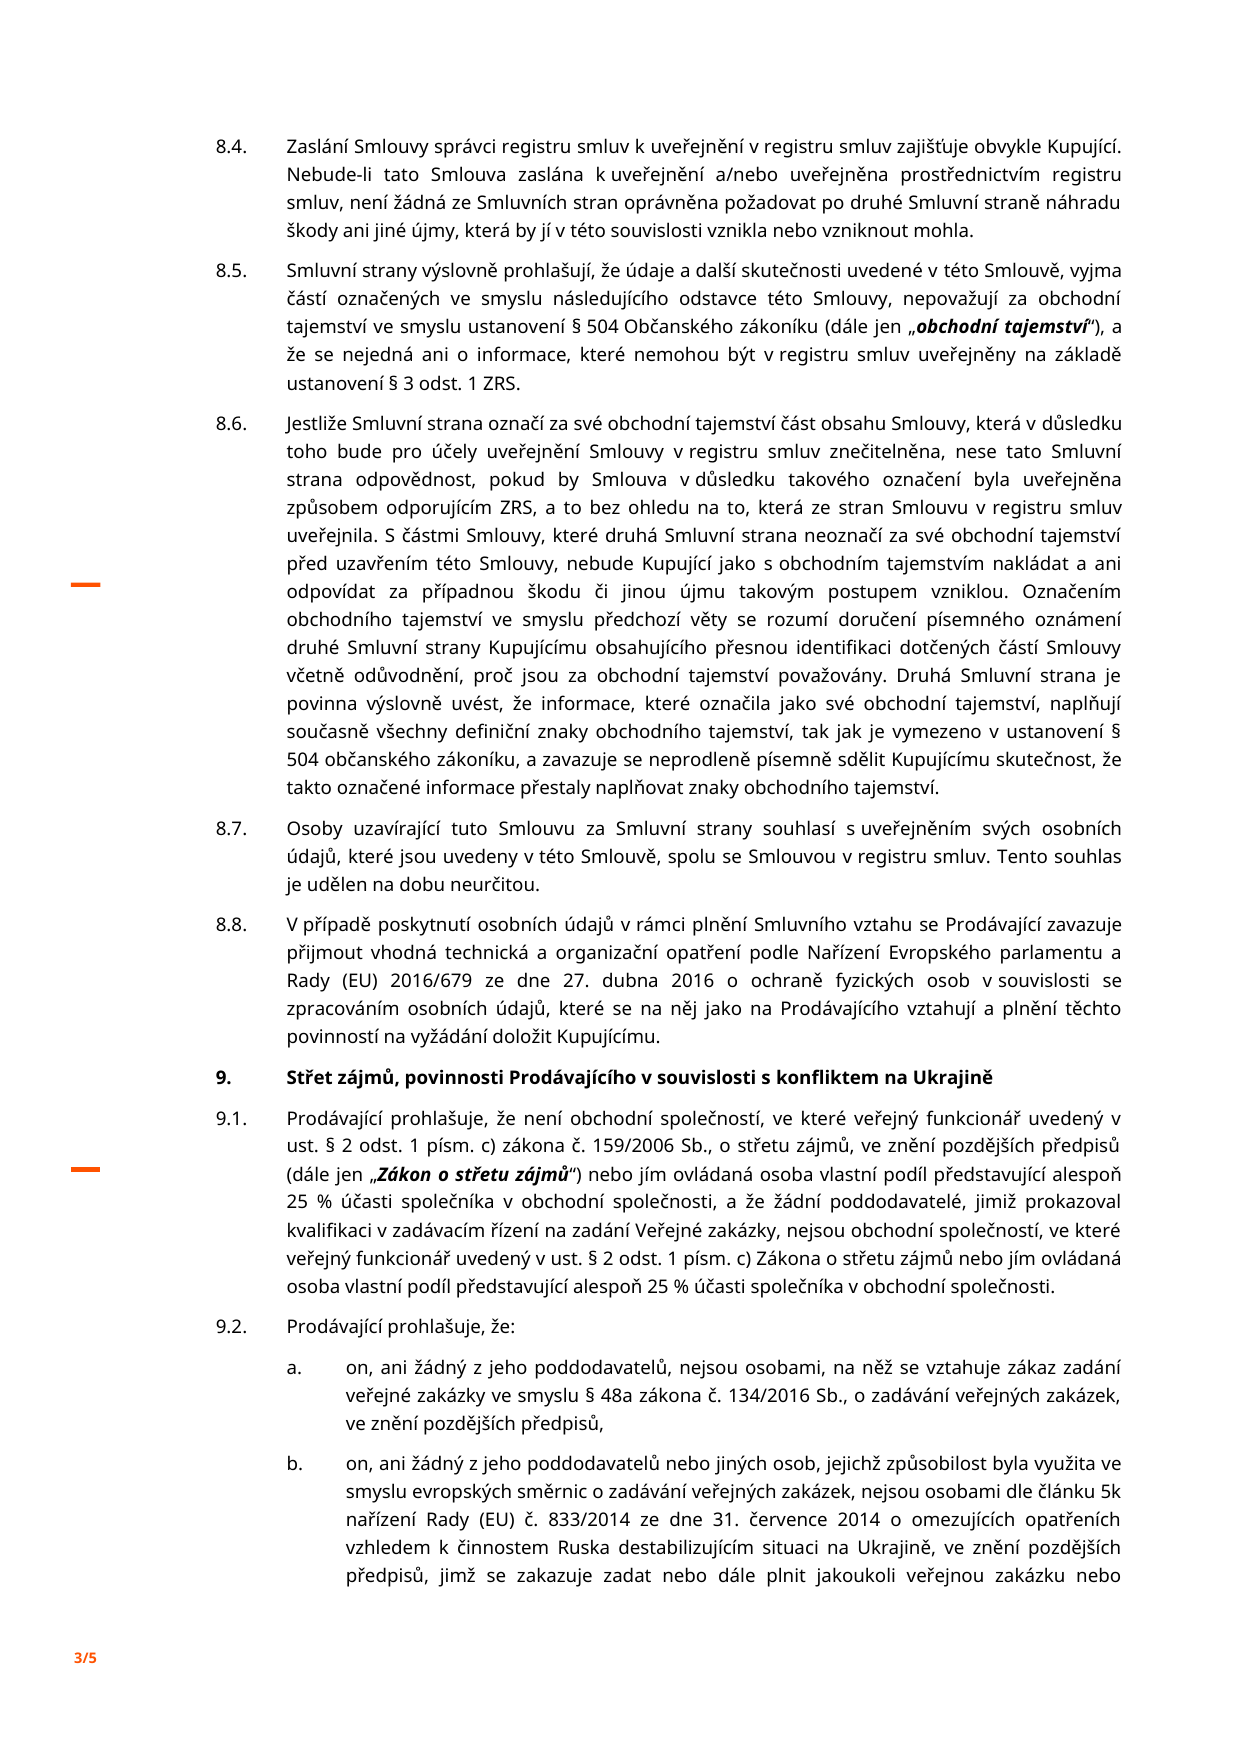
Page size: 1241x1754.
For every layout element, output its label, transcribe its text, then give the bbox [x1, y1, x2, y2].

text on, ani žádný z jeho poddodavatelů, nejsou osobami, na něž se vztahuje zákaz zadání veřejné zakázky ve smyslu § 48a zákona č. 134/2016 Sb., o zadávání veřejných zakázek, ve znění pozdějších předpisů, [286, 1354, 1122, 1436]
text Prodávající prohlašuje, že: [216, 1313, 1122, 1339]
text Zaslání Smlouvy správci registru smluv k uveřejnění v registru smluv zajišťuje obvykle Kupující. Nebude-li tato Smlouva zaslána k uveřejnění a/nebo uveřejněna prostřednictvím registru smluv, není žádná ze Smluvních stran oprávněna požadovat po druhé Smluvní straně náhradu škody ani jiné újmy, která by jí v této souvislosti vznikla nebo vzniknout mohla. [216, 133, 1122, 243]
text Jestliže Smluvní strana označí za své obchodní tajemství část obsahu Smlouvy, která v důsledku toho bude pro účely uveřejnění Smlouvy v registru smluv znečitelněna, nese tato Smluvní strana odpovědnost, pokud by Smlouva v důsledku takového označení byla uveřejněna způsobem odporujícím ZRS, a to bez ohledu na to, která ze stran Smlouvu v registru smluv uveřejnila. S částmi Smlouvy, které druhá Smluvní strana neoznačí za své obchodní tajemství před uzavřením této Smlouvy, nebude Kupující jako s obchodním tajemstvím nakládat a ani odpovídat za případnou škodu či jinou újmu takovým postupem vzniklou. Označením obchodního tajemství ve smyslu předchozí věty se rozumí doručení písemného oznámení druhé Smluvní strany Kupujícímu obsahujícího přesnou identifikaci dotčených částí Smlouvy včetně odůvodnění, proč jsou za obchodní tajemství považovány. Druhá Smluvní strana je povinna výslovně uvést, že informace, které označila jako své obchodní tajemství, naplňují současně všechny definiční znaky obchodního tajemství, tak jak je vymezeno v ustanovení § 504 občanského zákoníku, a zavazuje se neprodleně písemně sdělit Kupujícímu skutečnost, že takto označené informace přestaly naplňovat znaky obchodního tajemství. [216, 410, 1122, 800]
text Smluvní strany výslovně prohlašují, že údaje a další skutečnosti uvedené v této Smlouvě, vyjma částí označených ve smyslu následujícího odstavce této Smlouvy, nepovažují za obchodní tajemství ve smyslu ustanovení § 504 Občanského zákoníku (dále jen „obchodní tajemství“), a že se nejedná ani o informace, které nemohou být v registru smluv uveřejněny na základě ustanovení § 3 odst. 1 ZRS. [216, 258, 1122, 395]
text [286, 1451, 1122, 1588]
text Prodávající prohlašuje, že není obchodní společností, ve které veřejný funkcionář uvedený v ust. § 2 odst. 1 písm. c) zákona č. 159/2006 Sb., o střetu zájmů, ve znění pozdějších předpisů (dále jen „Zákon o střetu zájmů“) nebo jím ovládaná osoba vlastní podíl představující alespoň 25 % účasti společníka v obchodní společnosti, a že žádní poddodavatelé, jimiž prokazoval kvalifikaci v zadávacím řízení na zadání Veřejné zakázky, nejsou obchodní společností, ve které veřejný funkcionář uvedený v ust. § 2 odst. 1 písm. c) Zákona o střetu zájmů nebo jím ovládaná osoba vlastní podíl představující alespoň 25 % účasti společníka v obchodní společnosti. [216, 1105, 1122, 1298]
subtitle Střet zájmů, povinnosti Prodávajícího v souvislosti s konfliktem na Ukrajině [216, 1064, 1122, 1090]
text V případě poskytnutí osobních údajů v rámci plnění Smluvního vztahu se Prodávající zavazuje přijmout vhodná technická a organizační opatření podle Nařízení Evropského parlamentu a Rady (EU) 2016/679 ze dne 27. dubna 2016 o ochraně fyzických osob v souvislosti se zpracováním osobních údajů, které se na něj jako na Prodávajícího vztahují a plnění těchto povinností na vyžádání doložit Kupujícímu. [216, 912, 1122, 1049]
text Osoby uzavírající tuto Smlouvu za Smluvní strany souhlasí s uveřejněním svých osobních údajů, které jsou uvedeny v této Smlouvě, spolu se Smlouvou v registru smluv. Tento souhlas je udělen na dobu neurčitou. [216, 815, 1122, 897]
